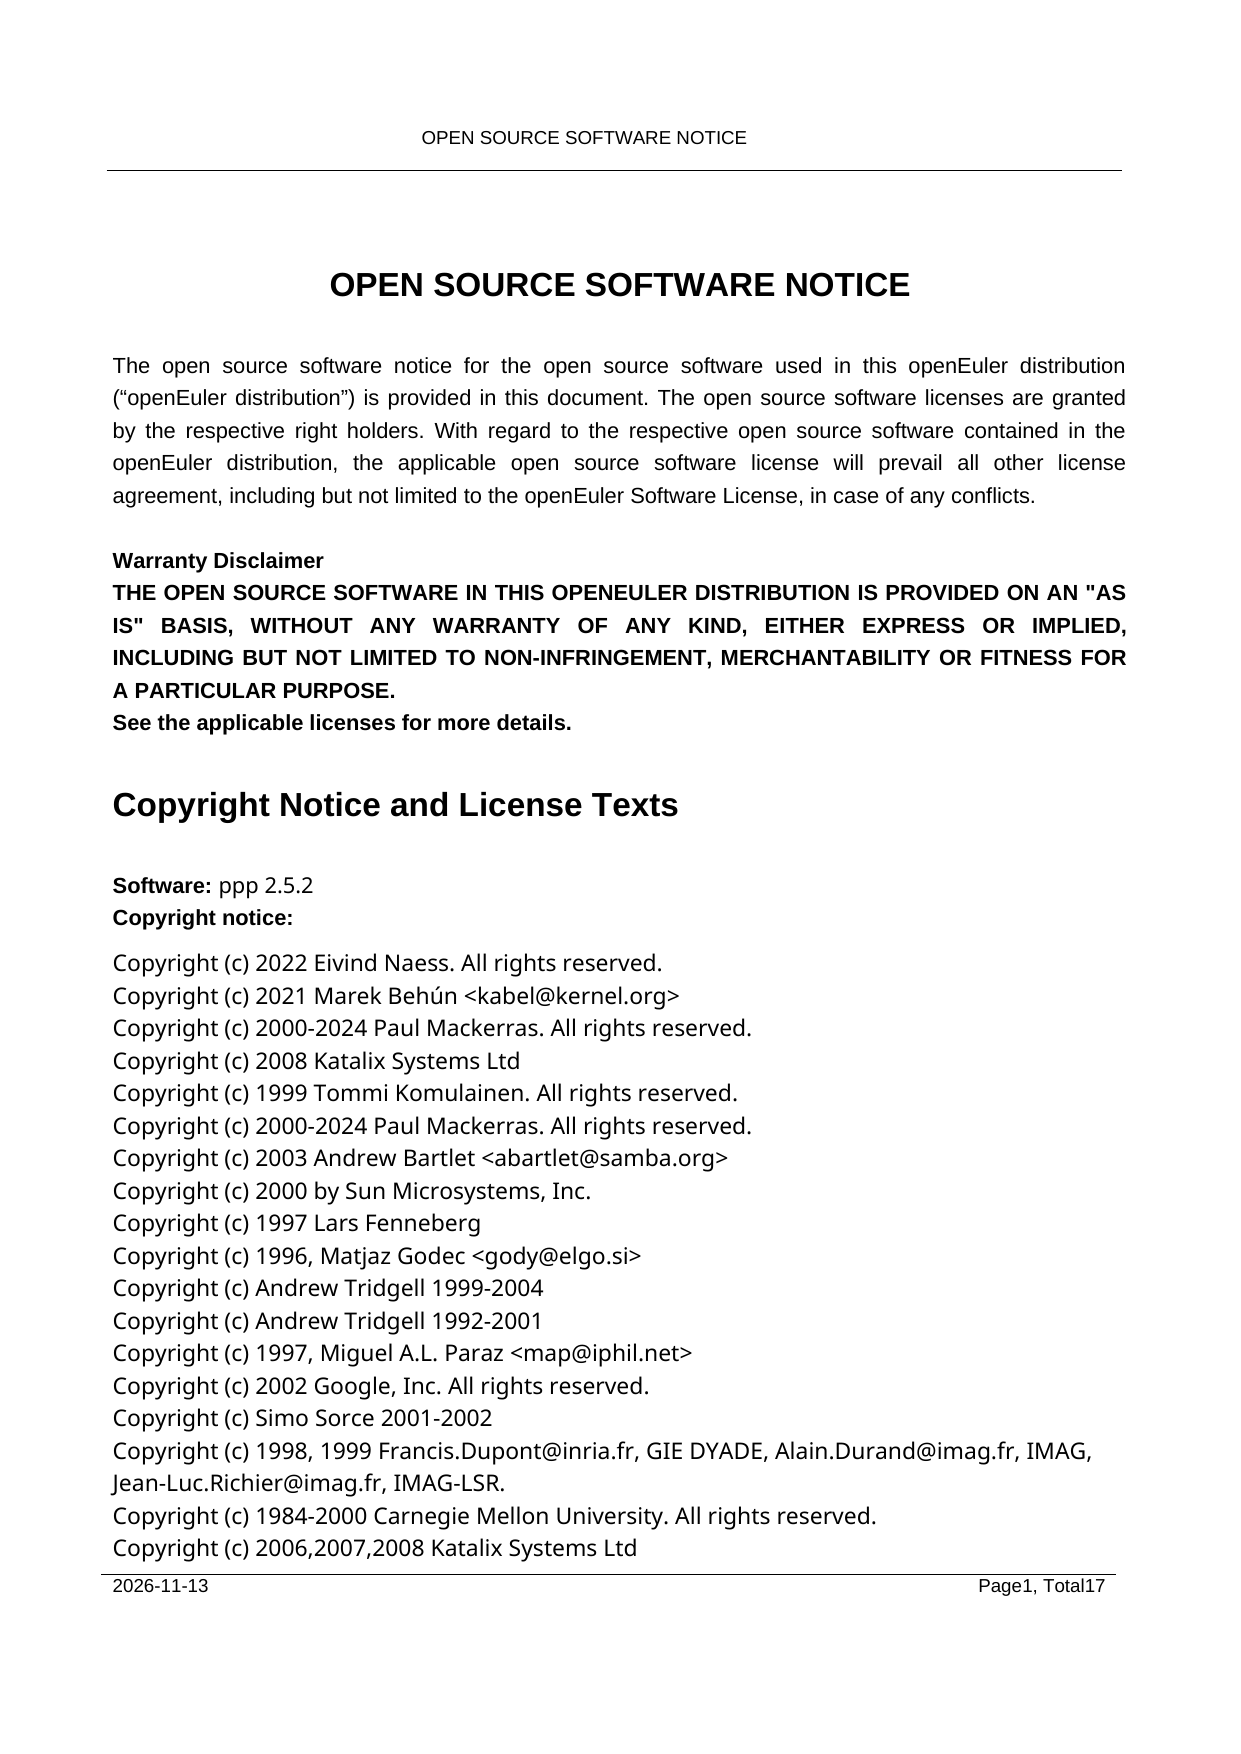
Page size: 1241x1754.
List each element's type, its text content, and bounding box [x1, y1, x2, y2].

text OPEN SOURCE SOFTWARE NOTICE [112, 251, 1128, 316]
text The open source software notice for the open source software used in this openEuler distribution (“openEuler distribution”) is provided in this document. The open source software licenses are granted by the respective right holders. With regard to the respective open source software contained in the openEuler distribution, the applicable open source software license will prevail all other license agreement, including but not limited to the openEuler Software License, in case of any conflicts. [112, 349, 1128, 511]
text Copyright notice: [112, 901, 1128, 934]
text Copyright Notice and License Texts [112, 771, 1128, 836]
title Software: ppp 2.5.2 [112, 869, 1128, 901]
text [112, 947, 1128, 1564]
text THE OPEN SOURCE SOFTWARE IN THIS OPENEULER DISTRIBUTION IS PROVIDED ON AN "AS IS" BASIS, WITHOUT ANY WARRANTY OF ANY KIND, EITHER EXPRESS OR IMPLIED, INCLUDING BUT NOT LIMITED TO NON-INFRINGEMENT, MERCHANTABILITY OR FITNESS FOR A PARTICULAR PURPOSE. See the applicable licenses for more details. [112, 576, 1128, 739]
text Warranty Disclaimer [112, 544, 1128, 576]
